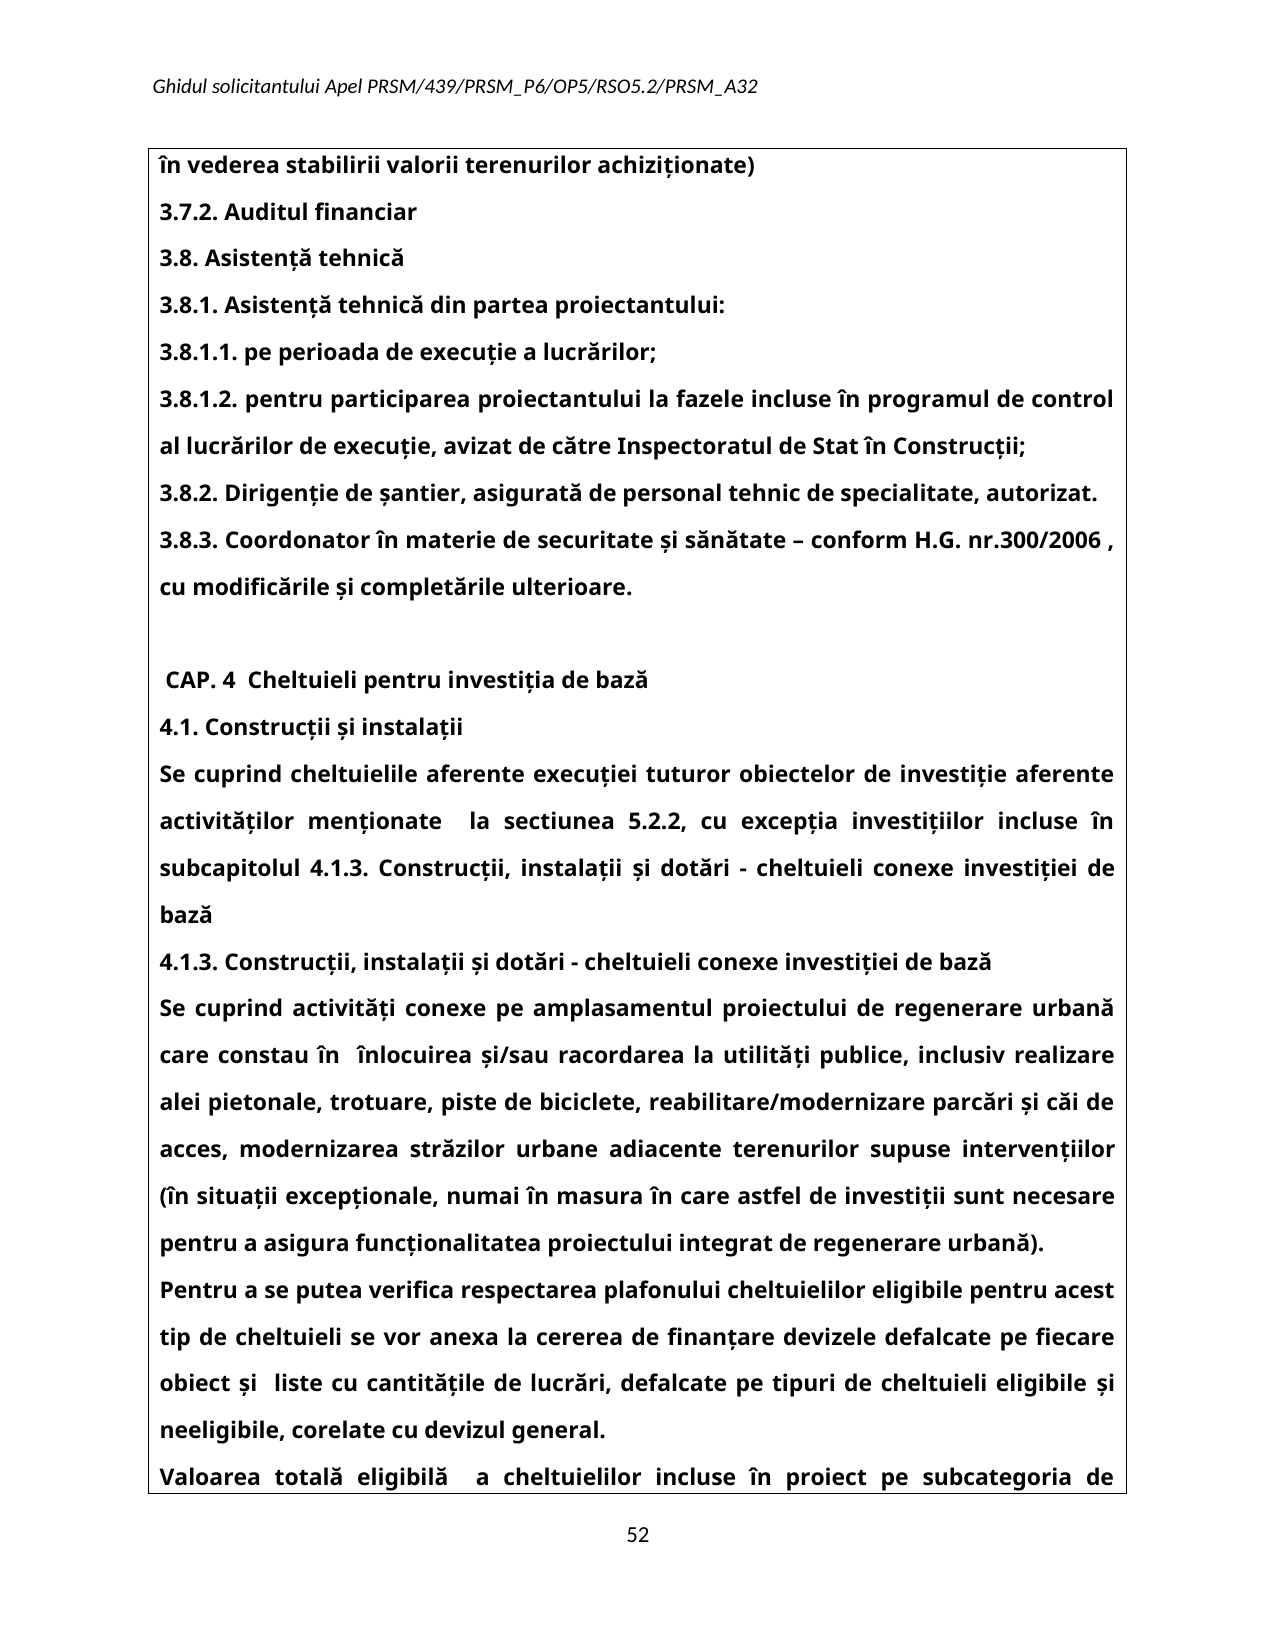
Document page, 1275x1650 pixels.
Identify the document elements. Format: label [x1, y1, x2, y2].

table_header [149, 149, 1126, 1492]
